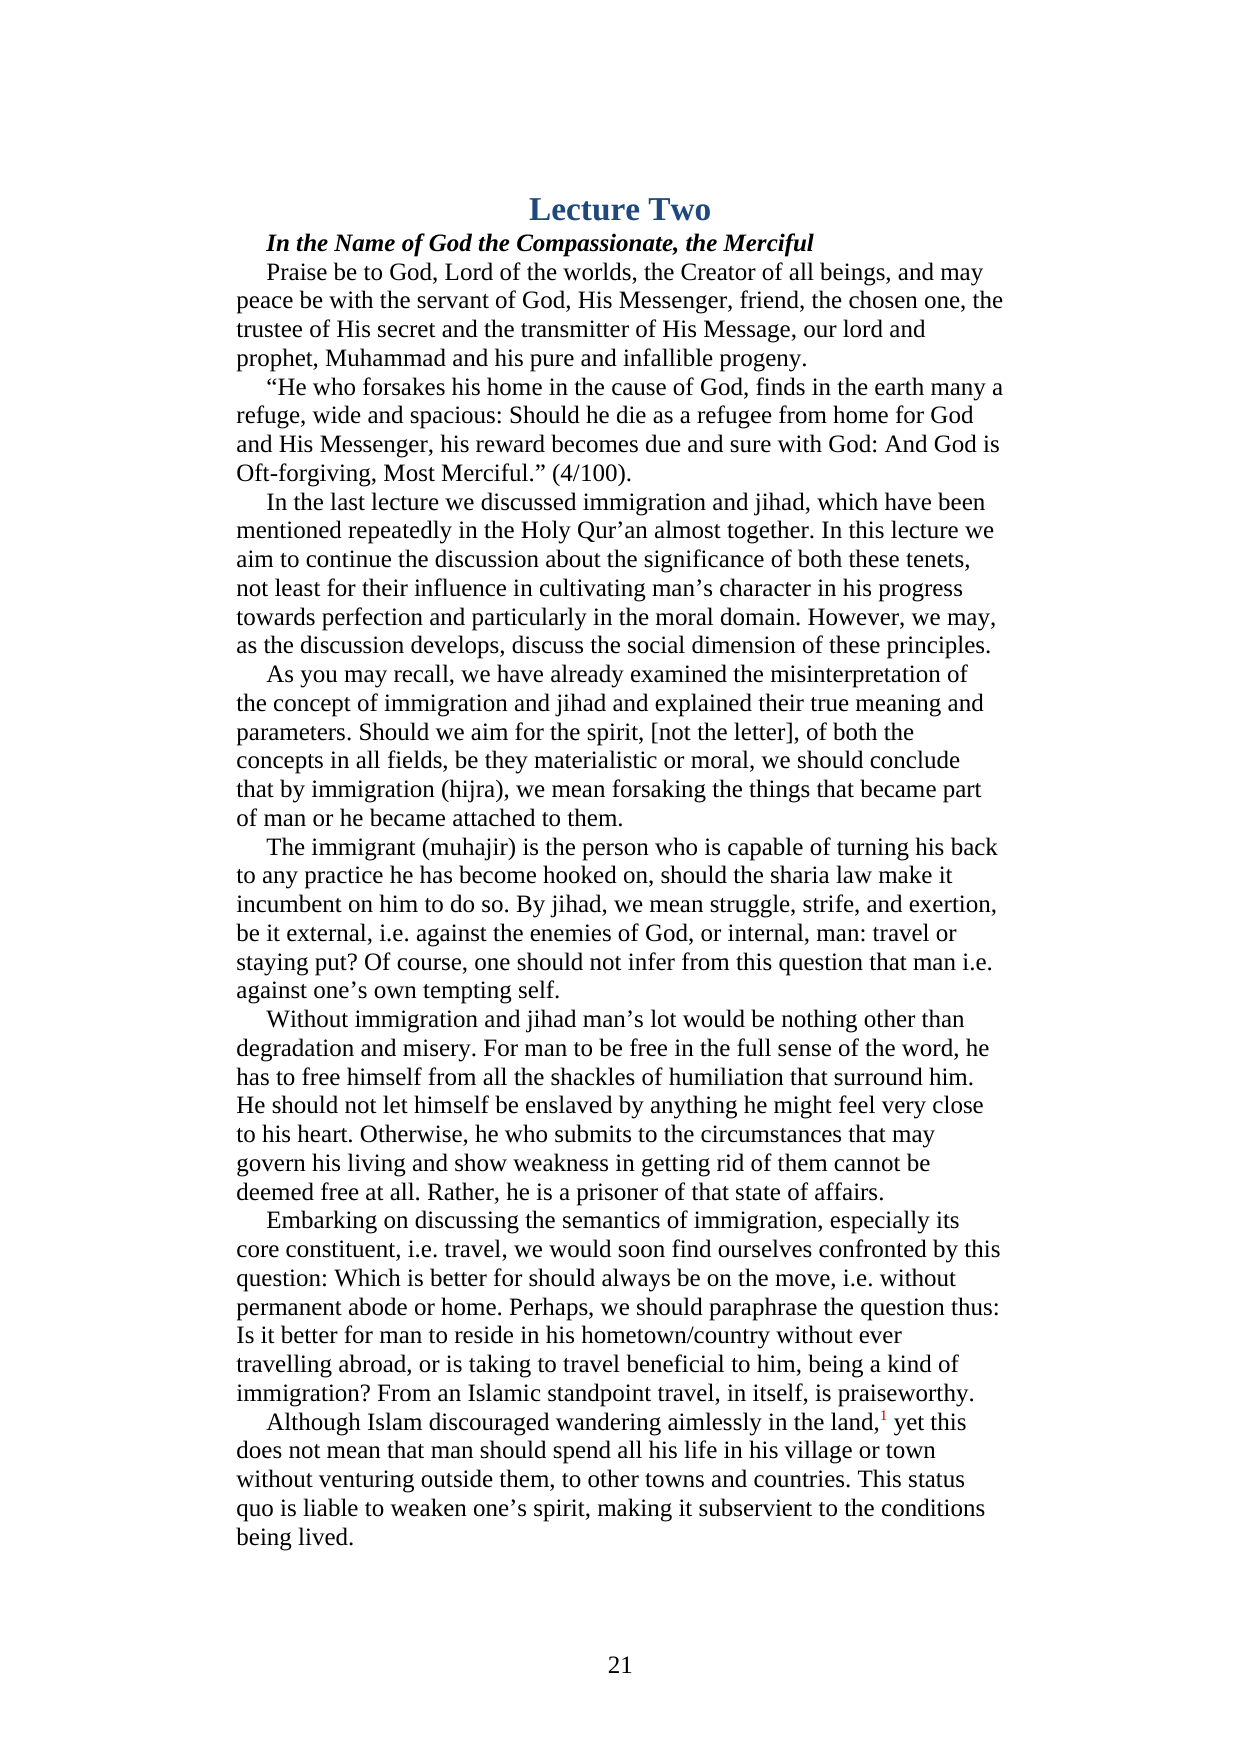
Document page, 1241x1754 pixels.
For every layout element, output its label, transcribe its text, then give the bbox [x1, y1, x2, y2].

text “He who forsakes his home in the cause of God, finds in the earth many a refuge, wide and spacious: Should he die as a refugee from home for God and His Messenger, his reward becomes due and sure with God: And God is Oft-forgiving, Most Merciful.” (4/100). [236, 372, 1004, 487]
subtitle Lecture Two [236, 190, 1004, 228]
text The immigrant (muhajir) is the person who is capable of turning his back to any practice he has become hooked on, should the sharia law make it incumbent on him to do so. By jihad, we mean struggle, strife, and exertion, be it external, i.e. against the enemies of God, or internal, man: travel or staying put? Of course, one should not infer from this question that man i.e. against one’s own tempting self. [236, 832, 1004, 1004]
text In the Name of God the Compassionate, the Merciful [236, 228, 1004, 257]
text In the last lecture we discussed immigration and jihad, which have been mentioned repeatedly in the Holy Qur’an almost together. In this lecture we aim to continue the discussion about the significance of both these tenets, not least for their influence in cultivating man’s character in his progress towards perfection and particularly in the moral domain. However, we may, as the discussion develops, discuss the social dimension of these principles. [236, 487, 1004, 659]
text Praise be to God, Lord of the worlds, the Creator of all beings, and may peace be with the servant of God, His Messenger, friend, the chosen one, the trustee of His secret and the transmitter of His Message, our lord and prophet, Muhammad and his pure and infallible progeny. [236, 257, 1004, 372]
text As you may recall, we have already examined the misinterpretation of the concept of immigration and jihad and explained their true meaning and parameters. Should we aim for the spirit, [not the letter], of both the concepts in all fields, be they materialistic or moral, we should conclude that by immigration (hijra), we mean forsaking the things that became part of man or he became attached to them. [236, 659, 1004, 832]
text Although Islam discouraged wandering aimlessly in the land,1 yet this does not mean that man should spend all his life in his village or town without venturing outside them, to other towns and countries. This status quo is liable to weaken one’s spirit, making it subservient to the conditions being lived. [236, 1407, 1004, 1551]
text Without immigration and jihad man’s lot would be nothing other than degradation and misery. For man to be free in the full sense of the word, he has to free himself from all the shackles of humiliation that surround him. He should not let himself be enslaved by anything he might feel very close to his heart. Otherwise, he who submits to the circumstances that may govern his living and show weakness in getting rid of them cannot be deemed free at all. Rather, he is a prisoner of that state of affairs. [236, 1004, 1004, 1206]
text Embarking on discussing the semantics of immigration, especially its core constituent, i.e. travel, we would soon find ourselves confronted by this question: Which is better for should always be on the move, i.e. without permanent abode or home. Perhaps, we should paraphrase the question thus: Is it better for man to reside in his hometown/country without ever travelling abroad, or is taking to travel beneficial to him, being a kind of immigration? From an Islamic standpoint travel, in itself, is praiseworthy. [236, 1206, 1004, 1407]
